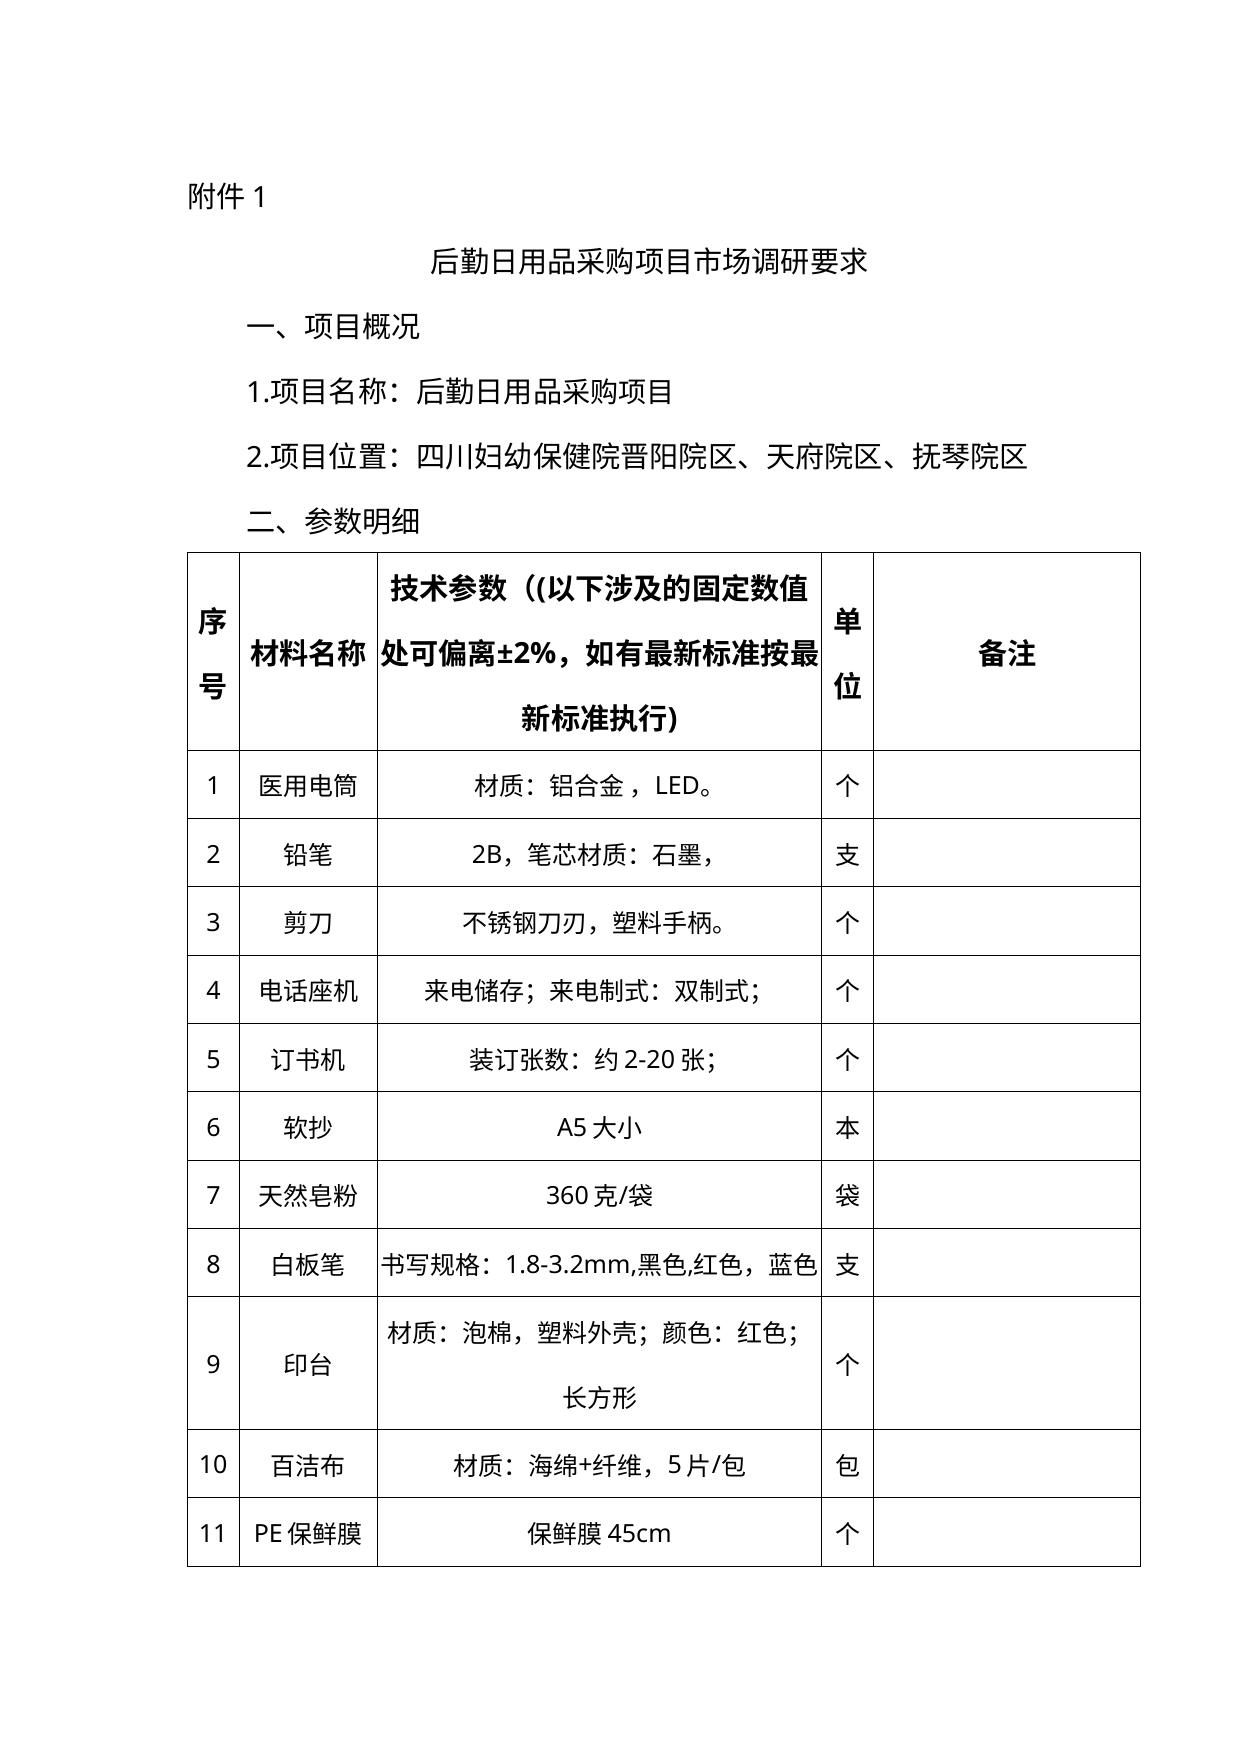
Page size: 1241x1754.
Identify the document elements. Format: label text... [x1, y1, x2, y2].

table_cell 袋 [822, 1161, 873, 1228]
table_cell [874, 887, 1140, 954]
table_cell 个 [822, 956, 873, 1023]
text 二、参数明细 [187, 487, 1053, 552]
table_cell 8 [188, 1229, 239, 1296]
table_cell 个 [822, 1297, 873, 1429]
table_cell [874, 1161, 1140, 1228]
table_cell 来电储存；来电制式：双制式； [378, 956, 821, 1023]
table_cell [874, 1430, 1140, 1497]
table_header 单位 [822, 553, 873, 749]
table_cell [874, 819, 1140, 886]
table_cell 本 [822, 1092, 873, 1159]
table_cell 个 [822, 887, 873, 954]
table_cell 10 [188, 1430, 239, 1497]
table_header 备注 [874, 553, 1140, 749]
table_cell 支 [822, 819, 873, 886]
table_cell 天然皂粉 [240, 1161, 377, 1228]
table_cell 包 [822, 1430, 873, 1497]
table_cell [874, 1024, 1140, 1091]
table_cell [874, 1092, 1140, 1159]
table_cell 保鲜膜45cm [378, 1498, 821, 1566]
table_cell 2 [188, 819, 239, 886]
table_cell 百洁布 [240, 1430, 377, 1497]
table_cell 11 [188, 1498, 239, 1566]
table_cell 支 [822, 1229, 873, 1296]
table_cell [874, 1498, 1140, 1566]
table_cell 个 [822, 1024, 873, 1091]
table_cell 电话座机 [240, 956, 377, 1023]
table_cell [874, 1229, 1140, 1296]
table_cell 1 [188, 751, 239, 818]
table_cell PE保鲜膜 [240, 1498, 377, 1566]
table_cell 铅笔 [240, 819, 377, 886]
table_cell 4 [188, 956, 239, 1023]
table_cell 订书机 [240, 1024, 377, 1091]
table_cell 个 [822, 1498, 873, 1566]
table_cell [874, 956, 1140, 1023]
text 后勤日用品采购项目市场调研要求 [187, 227, 1053, 292]
table_cell A5大小 [378, 1092, 821, 1159]
table_cell [874, 751, 1140, 818]
table_cell 5 [188, 1024, 239, 1091]
table_cell 书写规格：1.8-3.2mm,黑色,红色，蓝色 [378, 1229, 821, 1296]
table_cell 剪刀 [240, 887, 377, 954]
text 2.项目位置：四川妇幼保健院晋阳院区、天府院区、抚琴院区 [187, 422, 1053, 487]
text 一、项目概况 [187, 292, 1053, 357]
table_cell 3 [188, 887, 239, 954]
table_cell 6 [188, 1092, 239, 1159]
text 附件1 [187, 162, 1053, 227]
table_cell 白板笔 [240, 1229, 377, 1296]
table_cell 材质：泡棉，塑料外壳；颜色：红色；长方形 [378, 1297, 821, 1429]
table_cell 9 [188, 1297, 239, 1429]
table_header 技术参数（(以下涉及的固定数值处可偏离±2%，如有最新标准按最新标准执行) [378, 553, 821, 749]
table_cell 7 [188, 1161, 239, 1228]
table_cell [874, 1297, 1140, 1429]
table_cell 360克/袋 [378, 1161, 821, 1228]
table_cell 软抄 [240, 1092, 377, 1159]
table_cell 不锈钢刀刃，塑料手柄。 [378, 887, 821, 954]
table_cell 个 [822, 751, 873, 818]
table_cell 2B，笔芯材质：石墨， [378, 819, 821, 886]
table_cell 印台 [240, 1297, 377, 1429]
table_cell 材质：铝合金 ，LED。 [378, 751, 821, 818]
table_header 序号 [188, 553, 239, 749]
table_header 材料名称 [240, 553, 377, 749]
table_cell 材质：海绵+纤维，5片/包 [378, 1430, 821, 1497]
table_cell 装订张数：约2-20张； [378, 1024, 821, 1091]
text 1.项目名称：后勤日用品采购项目 [187, 357, 1053, 422]
table_cell 医用电筒 [240, 751, 377, 818]
